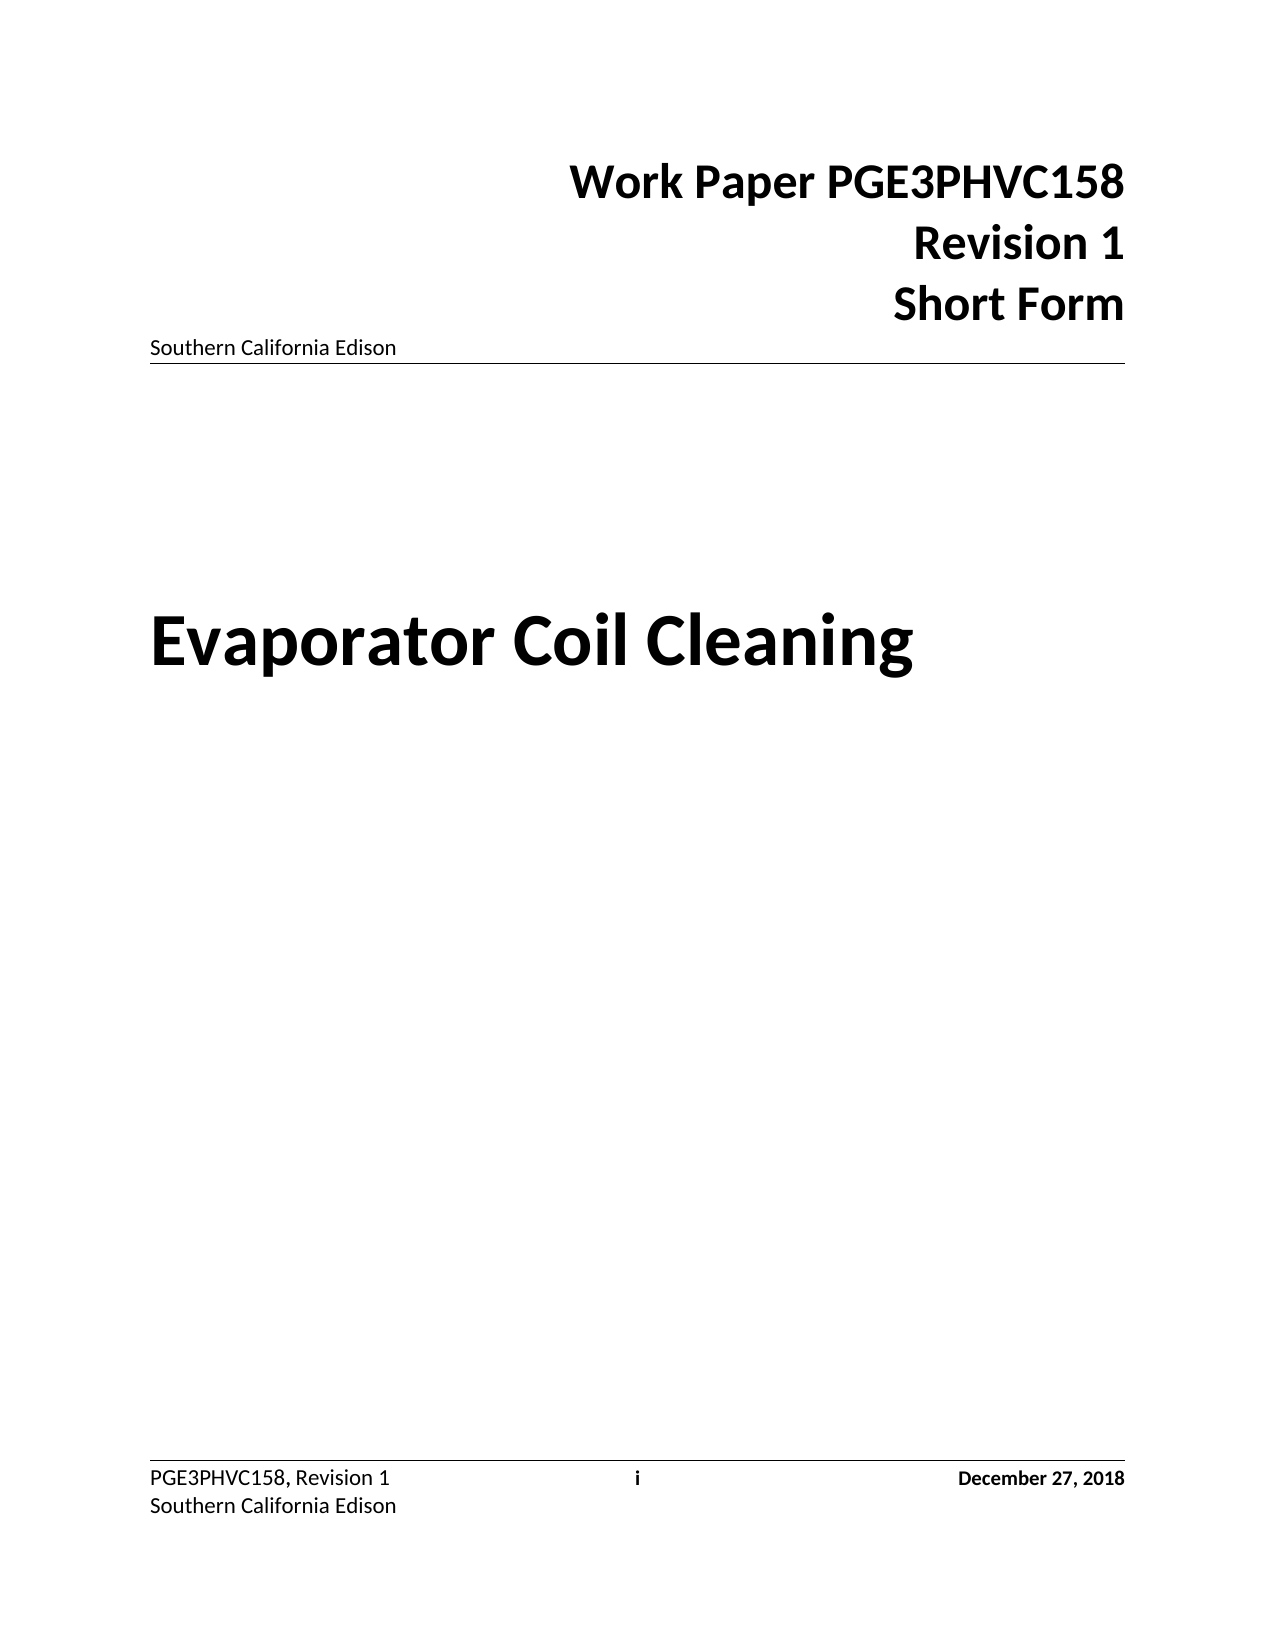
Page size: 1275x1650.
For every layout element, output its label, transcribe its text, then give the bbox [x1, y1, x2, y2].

text Evaporator Coil Cleaning [150, 593, 1125, 684]
text Short Form [150, 272, 1125, 333]
text Work Paper [150, 150, 1125, 211]
